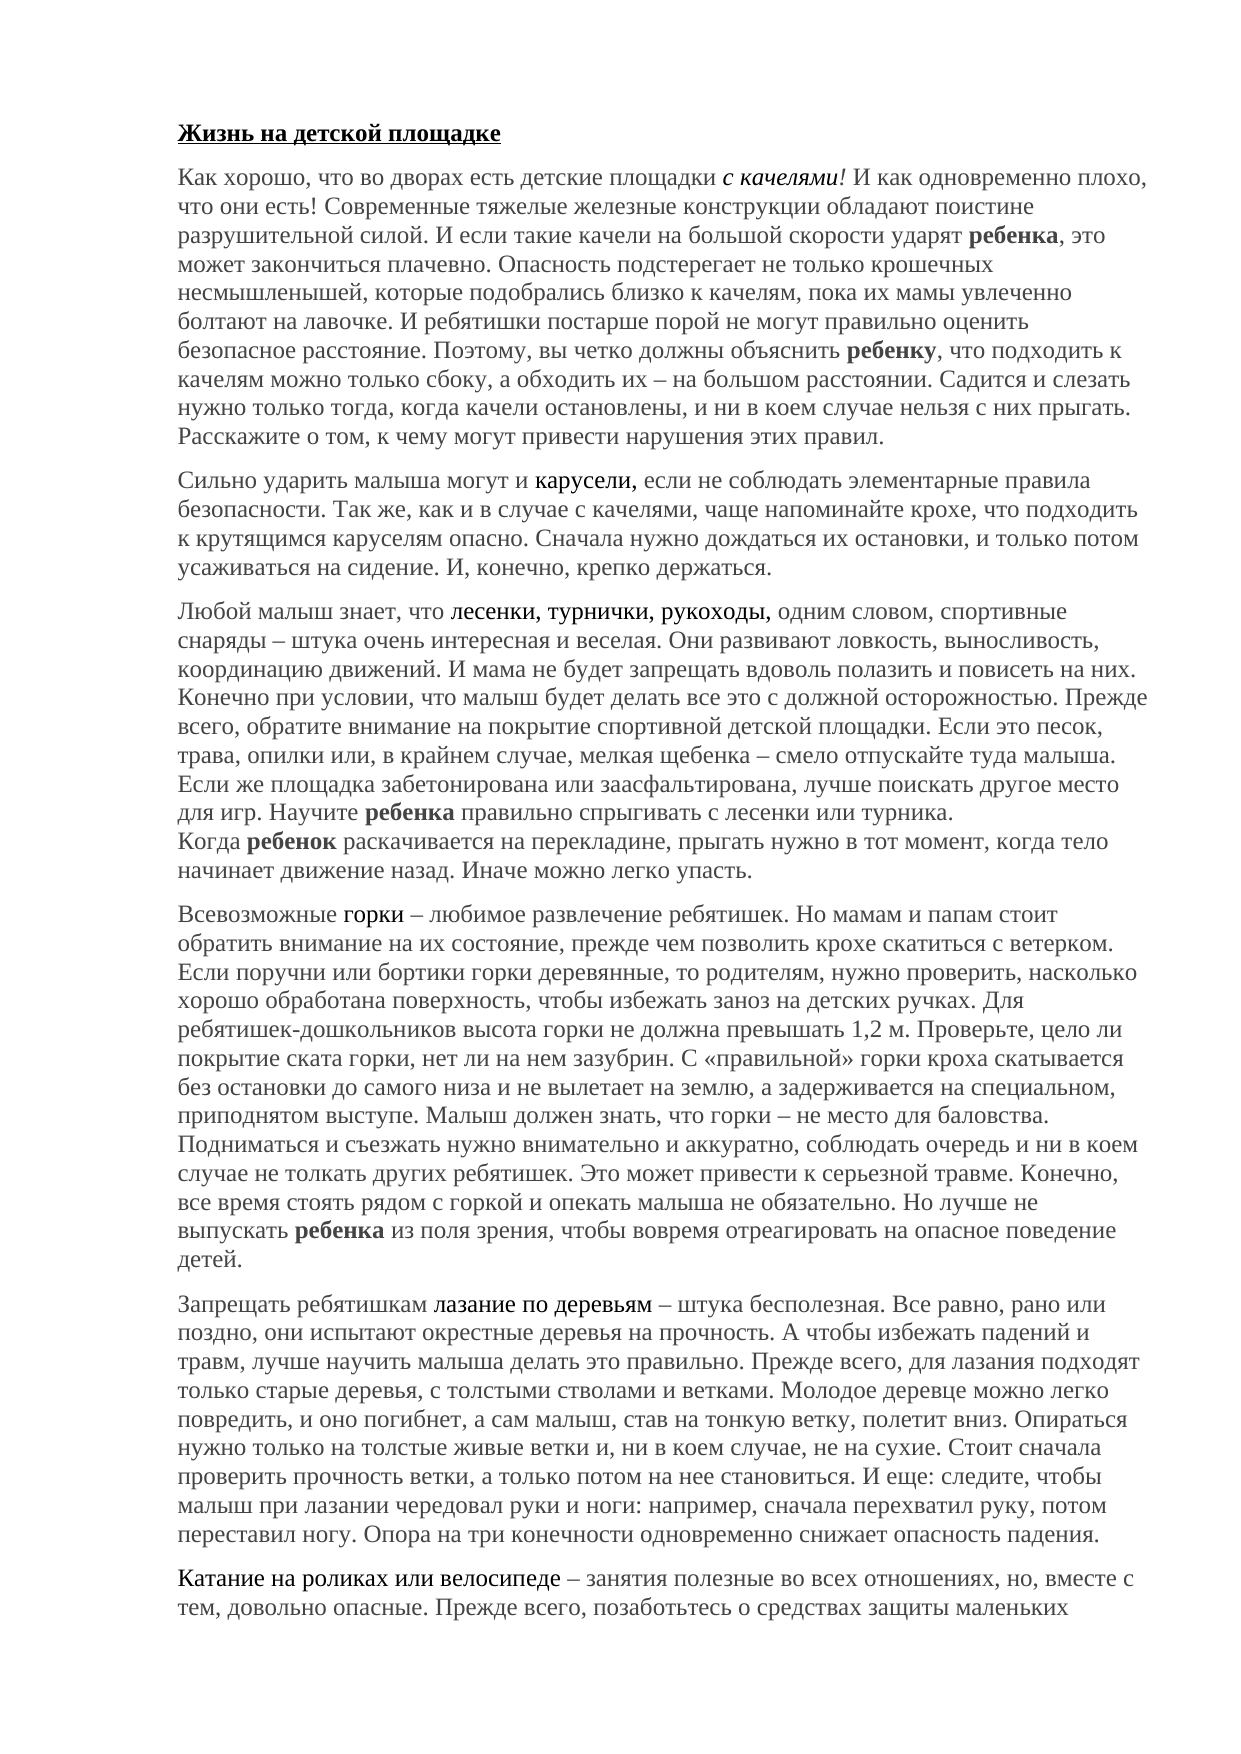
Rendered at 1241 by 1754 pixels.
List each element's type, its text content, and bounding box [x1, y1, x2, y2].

text Как хорошо, что во дворах есть детские площадки с качелями! И как одновременно плохо, что они есть! Современные тяжелые железные конструкции обладают поистине разрушительной силой. И если такие качели на большой скорости ударят ребенка, это может закончиться плачевно. Опасность подстерегает не только крошечных несмышленышей, которые подобрались близко к качелям, пока их мамы увлеченно болтают на лавочке. И ребятишки постарше порой не могут правильно оценить безопасное расстояние. Поэтому, вы четко должны объяснить ребенку, что подходить к качелям можно только сбоку, а обходить их – на большом расстоянии. Садится и слезать нужно только тогда, когда качели остановлены, и ни в коем случае нельзя с них прыгать. Расскажите о том, к чему могут привести нарушения этих правил. [177, 162, 1152, 450]
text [177, 1563, 1152, 1621]
text Запрещать ребятишкам лазание по деревьям – штука бесполезная. Все равно, рано или поздно, они испытают окрестные деревья на прочность. А чтобы избежать падений и травм, лучше научить малыша делать это правильно. Прежде всего, для лазания подходят только старые деревья, с толстыми стволами и ветками. Молодое деревце можно легко повредить, и оно погибнет, а сам малыш, став на тонкую ветку, полетит вниз. Опираться нужно только на толстые живые ветки и, ни в коем случае, не на сухие. Стоит сначала проверить прочность ветки, а только потом на нее становиться. И еще: следите, чтобы малыш при лазании чередовал руки и ноги: например, сначала перехватил руку, потом переставил ногу. Опора на три конечности одновременно снижает опасность падения. [177, 1289, 1152, 1547]
text Жизнь на детской площадке [177, 118, 1152, 147]
text Любой малыш знает, что лесенки, турнички, рукоходы, одним словом, спортивные снаряды – штука очень интересная и веселая. Они развивают ловкость, выносливость, координацию движений. И мама не будет запрещать вдоволь полазить и повисеть на них. Конечно при условии, что малыш будет делать все это с должной осторожностью. Прежде всего, обратите внимание на покрытие спортивной детской площадки. Если это песок, трава, опилки или, в крайнем случае, мелкая щебенка – смело отпускайте туда малыша. Если же площадка забетонирована или заасфальтирована, лучше поискать другое место для игр. Научите ребенка правильно спрыгивать с лесенки или турника. Когда ребенок раскачивается на перекладине, прыгать нужно в тот момент, когда тело начинает движение назад. Иначе можно легко упасть. [177, 596, 1152, 884]
text Всевозможные горки – любимое развлечение ребятишек. Но мамам и папам стоит обратить внимание на их состояние, прежде чем позволить крохе скатиться с ветерком. Если поручни или бортики горки деревянные, то родителям, нужно проверить, насколько хорошо обработана поверхность, чтобы избежать заноз на детских ручках. Для ребятишек-дошкольников высота горки не должна превышать 1,2 м. Проверьте, цело ли покрытие ската горки, нет ли на нем зазубрин. С «правильной» горки кроха скатывается без остановки до самого низа и не вылетает на землю, а задерживается на специальном, приподнятом выступе. Малыш должен знать, что горки – не место для баловства. Подниматься и съезжать нужно внимательно и аккуратно, соблюдать очередь и ни в коем случае не толкать других ребятишек. Это может привести к серьезной травме. Конечно, все время стоять рядом с горкой и опекать малыша не обязательно. Но лучше не выпускать ребенка из поля зрения, чтобы вовремя отреагировать на опасное поведение детей. [177, 899, 1152, 1273]
text Сильно ударить малыша могут и карусели, если не соблюдать элементарные правила безопасности. Так же, как и в случае с качелями, чаще напоминайте крохе, что подходить к крутящимся каруселям опасно. Сначала нужно дождаться их остановки, и только потом усаживаться на сидение. И, конечно, крепко держаться. [177, 466, 1152, 581]
